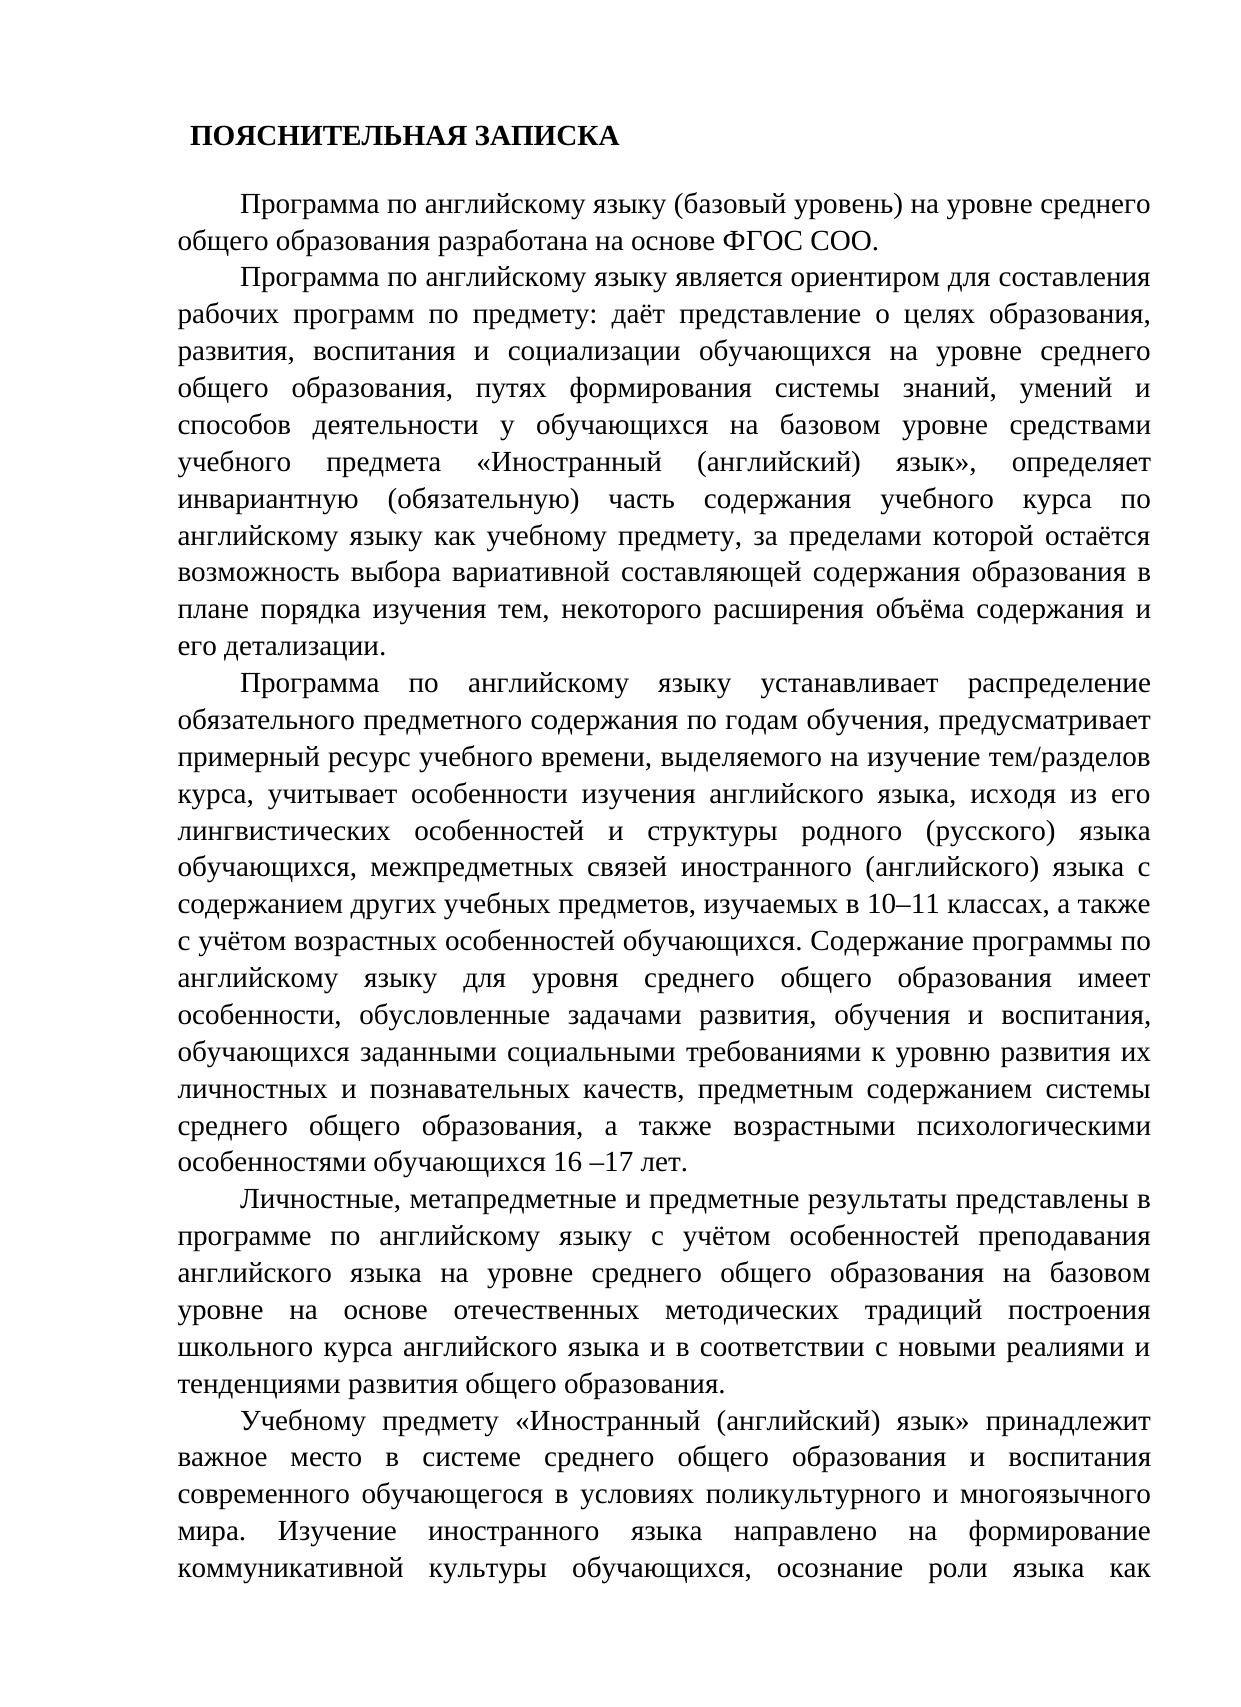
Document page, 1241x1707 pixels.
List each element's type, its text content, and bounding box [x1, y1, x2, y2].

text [177, 1403, 1152, 1584]
text Программа по английскому языку устанавливает распределение обязательного предметного содержания по годам обучения, предусматривает примерный ресурс учебного времени, выделяемого на изучение тем/разделов курса, учитывает особенности изучения английского языка, исходя из его лингвистических особенностей и структуры родного (русского) языка обучающихся, межпредметных связей иностранного (английского) языка с содержанием других учебных предметов, изучаемых в 10–11 классах, а также с учётом возрастных особенностей обучающихся. Содержание программы по английскому языку для уровня среднего общего образования имеет особенности, обусловленные задачами развития, обучения и воспитания, обучающихся заданными социальными требованиями к уровню развития их личностных и познавательных качеств, предметным содержанием системы среднего общего образования, а также возрастными психологическими особенностями обучающихся 16 –17 лет. [177, 665, 1152, 1178]
text Личностные, метапредметные и предметные результаты представлены в программе по английскому языку с учётом особенностей преподавания английского языка на уровне среднего общего образования на базовом уровне на основе отечественных методических традиций построения школьного курса английского языка и в соответствии с новыми реалиями и тенденциями развития общего образования. [177, 1181, 1152, 1399]
text Программа по английскому языку является ориентиром для составления рабочих программ по предмету: даёт представление о целях образования, развития, воспитания и социализации обучающихся на уровне среднего общего образования, путях формирования системы знаний, умений и способов деятельности у обучающихся на базовом уровне средствами учебного предмета «Иностранный (английский) язык», определяет инвариантную (обязательную) часть содержания учебного курса по английскому языку как учебному предмету, за пределами которой остаётся возможность выбора вариативной составляющей содержания образования в плане порядка изучения тем, некоторого расширения объёма содержания и его детализации. [177, 259, 1152, 662]
text Программа по английскому языку (базовый уровень) на уровне среднего общего образования разработана на основе ФГОС СОО. [177, 186, 1152, 256]
text ПОЯСНИТЕЛЬНАЯ ЗАПИСКА [190, 118, 1152, 152]
